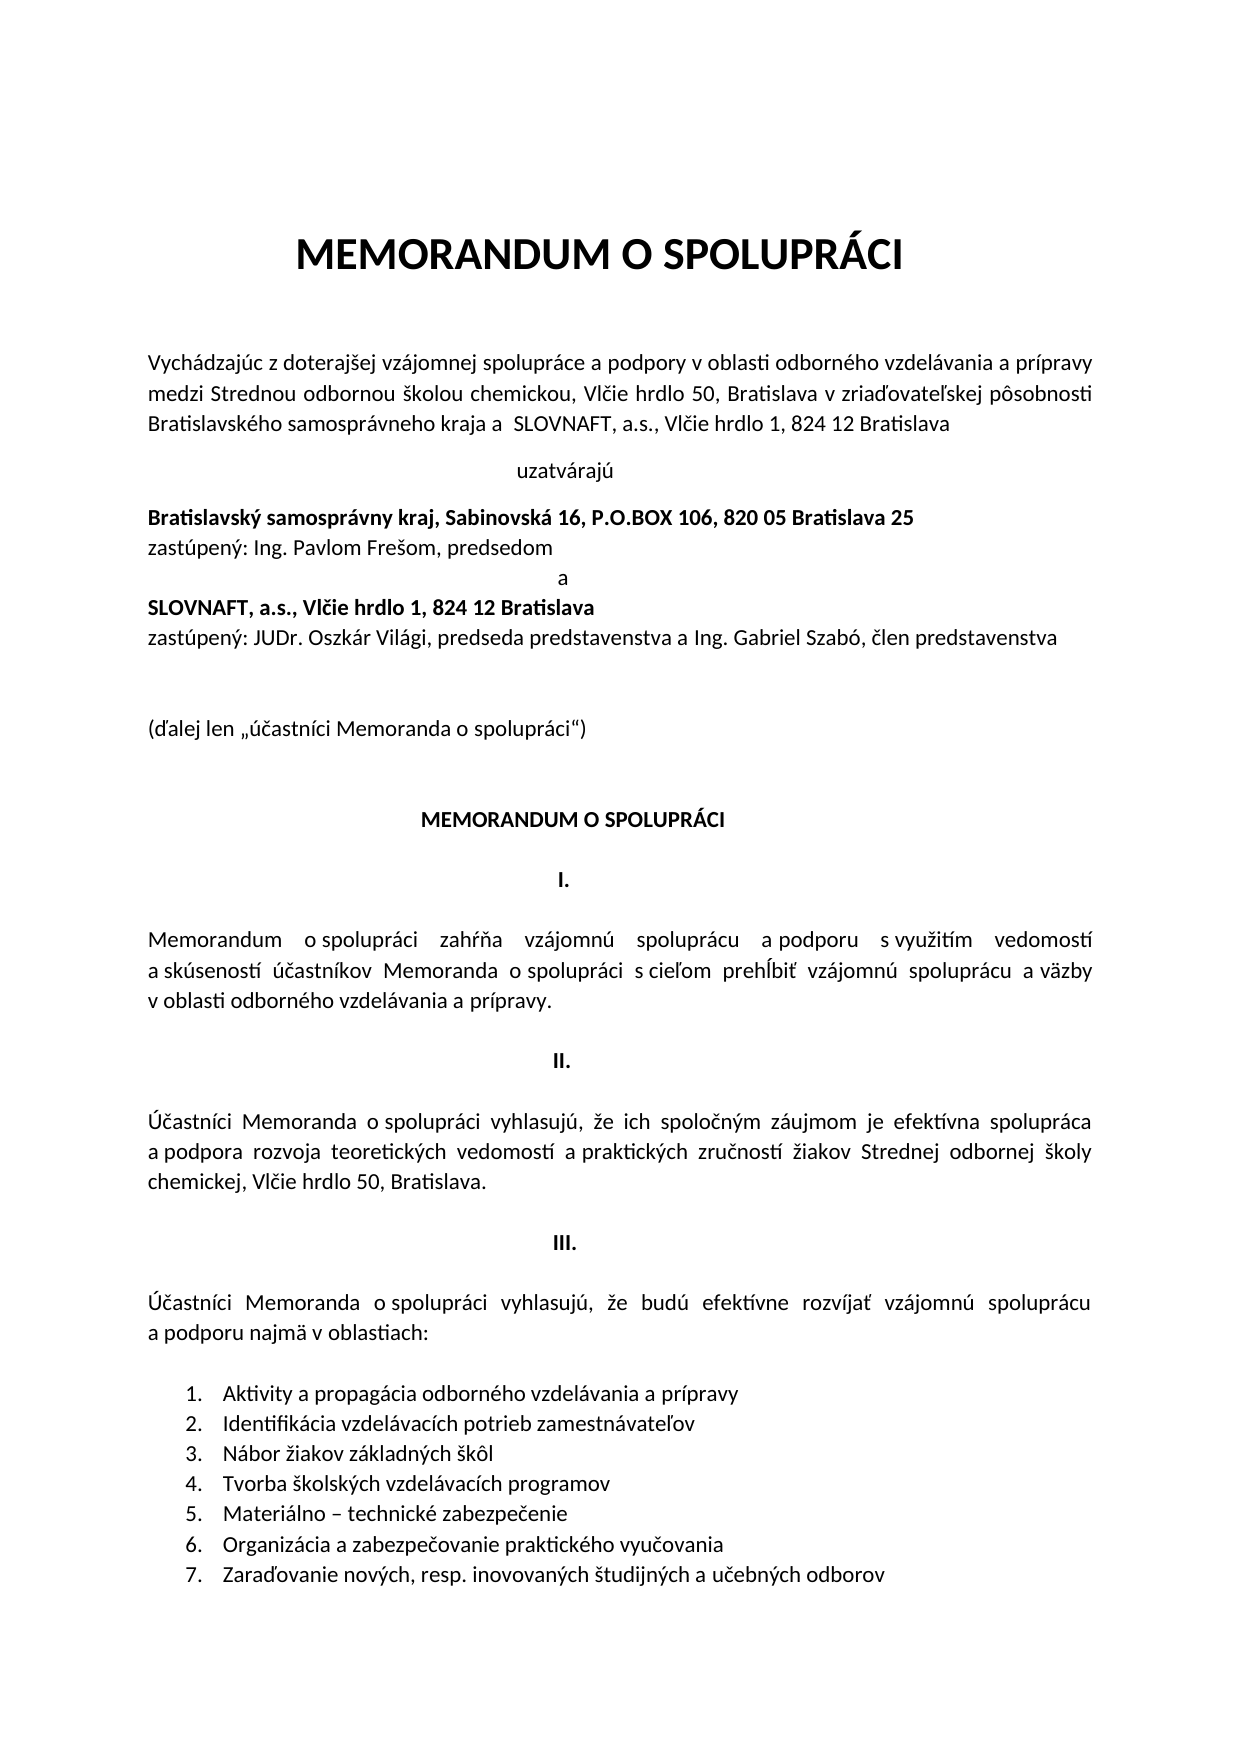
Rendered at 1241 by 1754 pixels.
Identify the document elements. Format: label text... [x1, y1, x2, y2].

text III. [148, 1228, 1093, 1256]
text uzatvárajú [148, 456, 1093, 484]
list Zaraďovanie nových, resp. inovovaných študijných a učebných odborov [185, 1560, 1093, 1588]
text Bratislavský samosprávny kraj, Sabinovská 16, P.O.BOX 106, 820 05 Bratislava 25 [148, 503, 1093, 531]
list Tvorba školských vzdelávacích programov [185, 1469, 1093, 1497]
text Memorandum o spolupráci zahŕňa vzájomnú spoluprácu a podporu s využitím vedomostí a skúseností účastníkov Memoranda o spolupráci s cieľom prehĺbiť vzájomnú spoluprácu a väzby v oblasti odborného vzdelávania a prípravy. [148, 926, 1093, 1014]
list Organizácia a zabezpečovanie praktického vyučovania [185, 1530, 1093, 1558]
list Identifikácia vzdelávacích potrieb zamestnávateľov [185, 1409, 1093, 1437]
text II. [148, 1046, 1093, 1074]
list Materiálno – technické zabezpečenie [185, 1499, 1093, 1527]
text a [148, 563, 1093, 591]
list Aktivity a propagácia odborného vzdelávania a prípravy [185, 1379, 1093, 1407]
text Účastníci Memoranda o spolupráci vyhlasujú, že ich spoločným záujmom je efektívna spolupráca a podpora rozvoja teoretických vedomostí a praktických zručností žiakov Strednej odbornej školy chemickej, Vlčie hrdlo 50, Bratislava. [148, 1107, 1093, 1195]
text zastúpený: Ing. Pavlom Frešom, predsedom [148, 533, 1093, 561]
list Nábor žiakov základných škôl [185, 1439, 1093, 1467]
text (ďalej len „účastníci Memoranda o spolupráci“) [148, 714, 1093, 742]
text I. [369, 865, 1093, 893]
text MEMORANDUM O SPOLUPRÁCI [221, 224, 1093, 281]
text SLOVNAFT, a.s., Vlčie hrdlo 1, 824 12 Bratislava [148, 593, 1093, 621]
text Účastníci Memoranda o spolupráci vyhlasujú, že budú efektívne rozvíjať vzájomnú spoluprácu a podporu najmä v oblastiach: [148, 1288, 1093, 1346]
text Vychádzajúc z doterajšej vzájomnej spolupráce a podpory v oblasti odborného vzdelávania a prípravy medzi Strednou odbornou školou chemickou, Vlčie hrdlo 50, Bratislava v zriaďovateľskej pôsobnosti Bratislavského samosprávneho kraja a SLOVNAFT, a.s., Vlčie hrdlo 1, 824 12 Bratislava [148, 348, 1093, 437]
text zastúpený: JUDr. Oszkár Világi, predseda predstavenstva a Ing. Gabriel Szabó, člen predstavenstva [148, 623, 1093, 651]
text MEMORANDUM O SPOLUPRÁCI [369, 805, 1093, 833]
